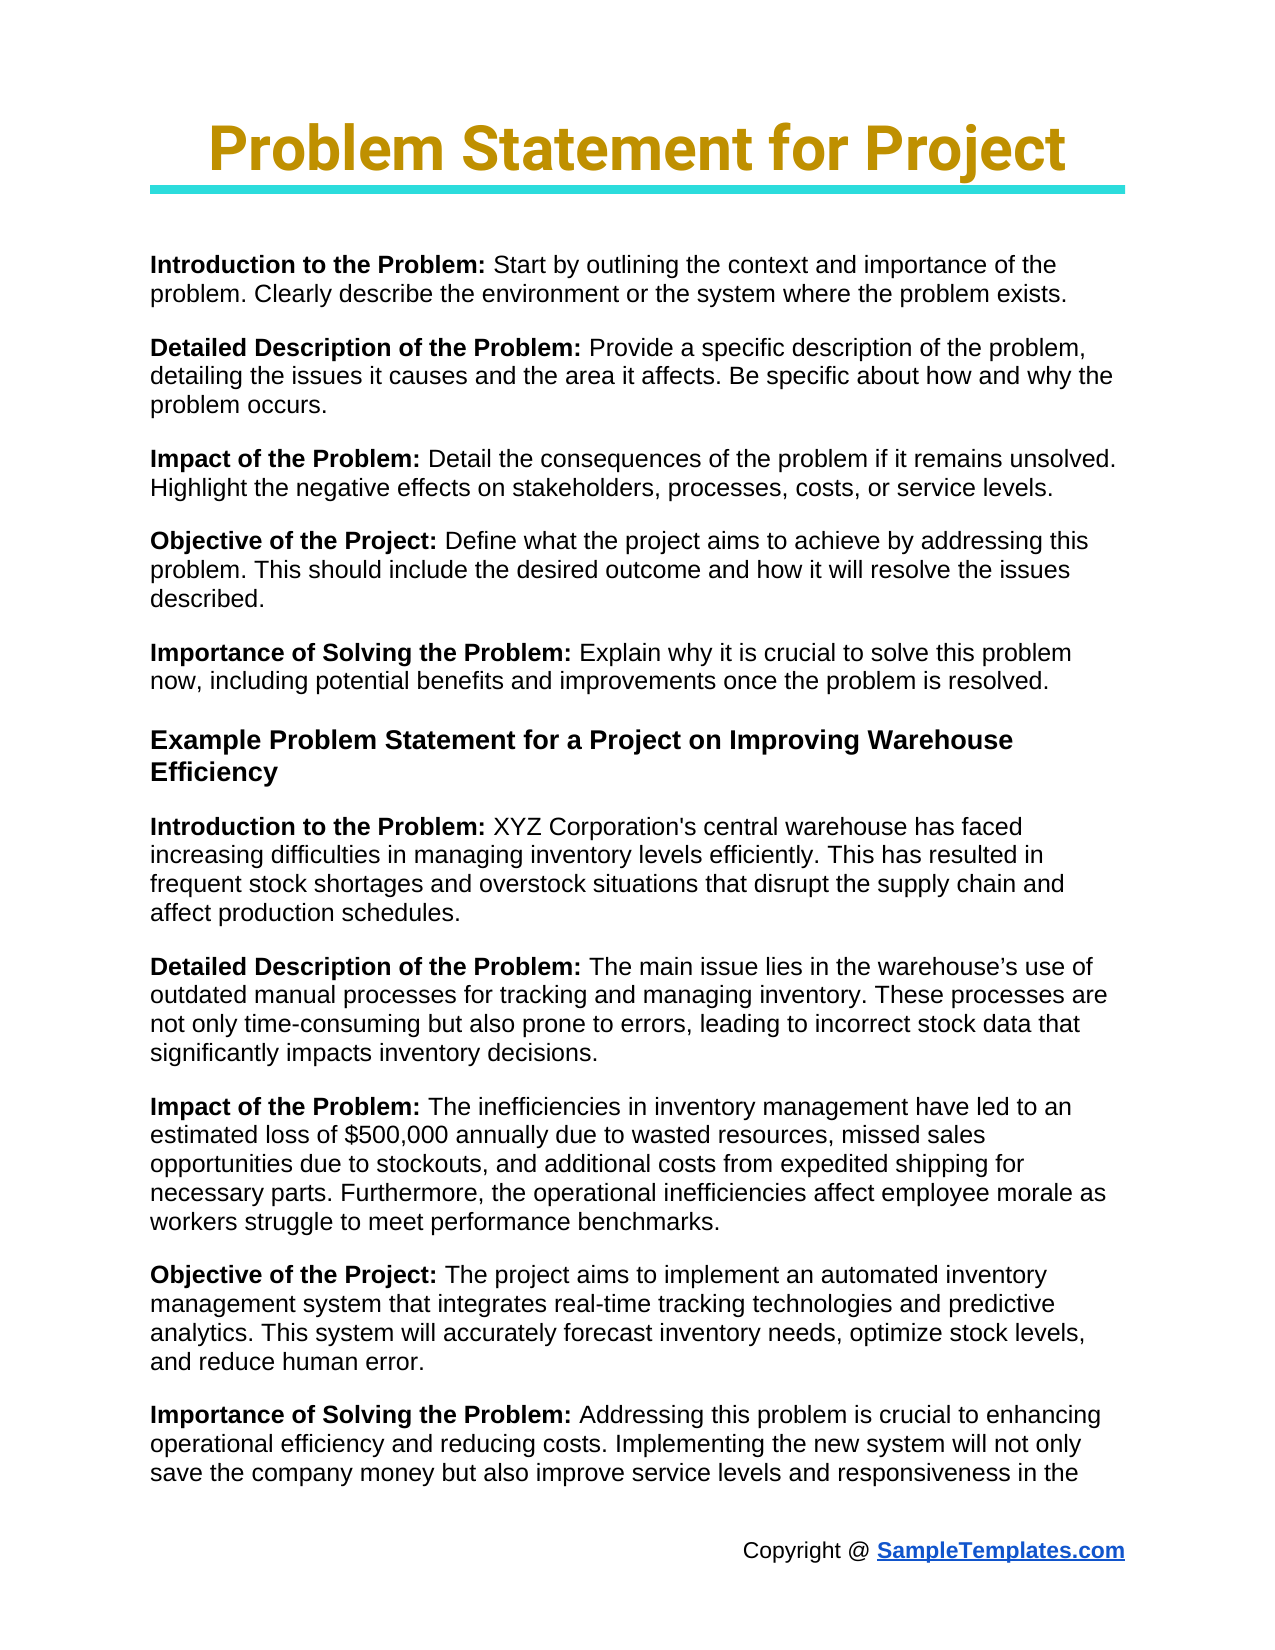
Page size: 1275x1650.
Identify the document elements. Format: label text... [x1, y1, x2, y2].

text Impact of the Problem: Detail the consequences of the problem if it remains unsolved. Highlight the negative effects on stakeholders, processes, costs, or service levels. [150, 444, 1125, 501]
text Objective of the Project: The project aims to implement an automated inventory management system that integrates real-time tracking technologies and predictive analytics. This system will accurately forecast inventory needs, optimize stock levels, and reduce human error. [150, 1261, 1125, 1376]
text Problem Statement for Project [150, 112, 1125, 185]
text Detailed Description of the Problem: The main issue lies in the warehouse’s use of outdated manual processes for tracking and managing inventory. These processes are not only time-consuming but also prone to errors, leading to incorrect stock data that significantly impacts inventory decisions. [150, 952, 1125, 1067]
text Importance of Solving the Problem: Explain why it is crucial to solve this problem now, including potential benefits and improvements once the problem is resolved. [150, 638, 1125, 695]
subtitle Example Problem Statement for a Project on Improving Warehouse Efficiency [150, 724, 1125, 787]
text Detailed Description of the Problem: Provide a specific description of the problem, detailing the issues it causes and the area it affects. Be specific about how and why the problem occurs. [150, 333, 1125, 419]
text Objective of the Project: Define what the project aims to achieve by addressing this problem. This should include the desired outcome and how it will resolve the issues described. [150, 526, 1125, 613]
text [150, 1401, 1125, 1487]
picture [150, 185, 1125, 194]
text Impact of the Problem: The inefficiencies in inventory management have led to an estimated loss of $500,000 annually due to wasted resources, missed sales opportunities due to stockouts, and additional costs from expedited shipping for necessary parts. Furthermore, the operational inefficiencies affect employee morale as workers struggle to meet performance benchmarks. [150, 1092, 1125, 1236]
text Introduction to the Problem: Start by outlining the context and importance of the problem. Clearly describe the environment or the system where the problem exists. [150, 250, 1125, 308]
text Introduction to the Problem: XYZ Corporation's central warehouse has faced increasing difficulties in managing inventory levels efficiently. This has resulted in frequent stock shortages and overstock situations that disrupt the supply chain and affect production schedules. [150, 812, 1125, 927]
